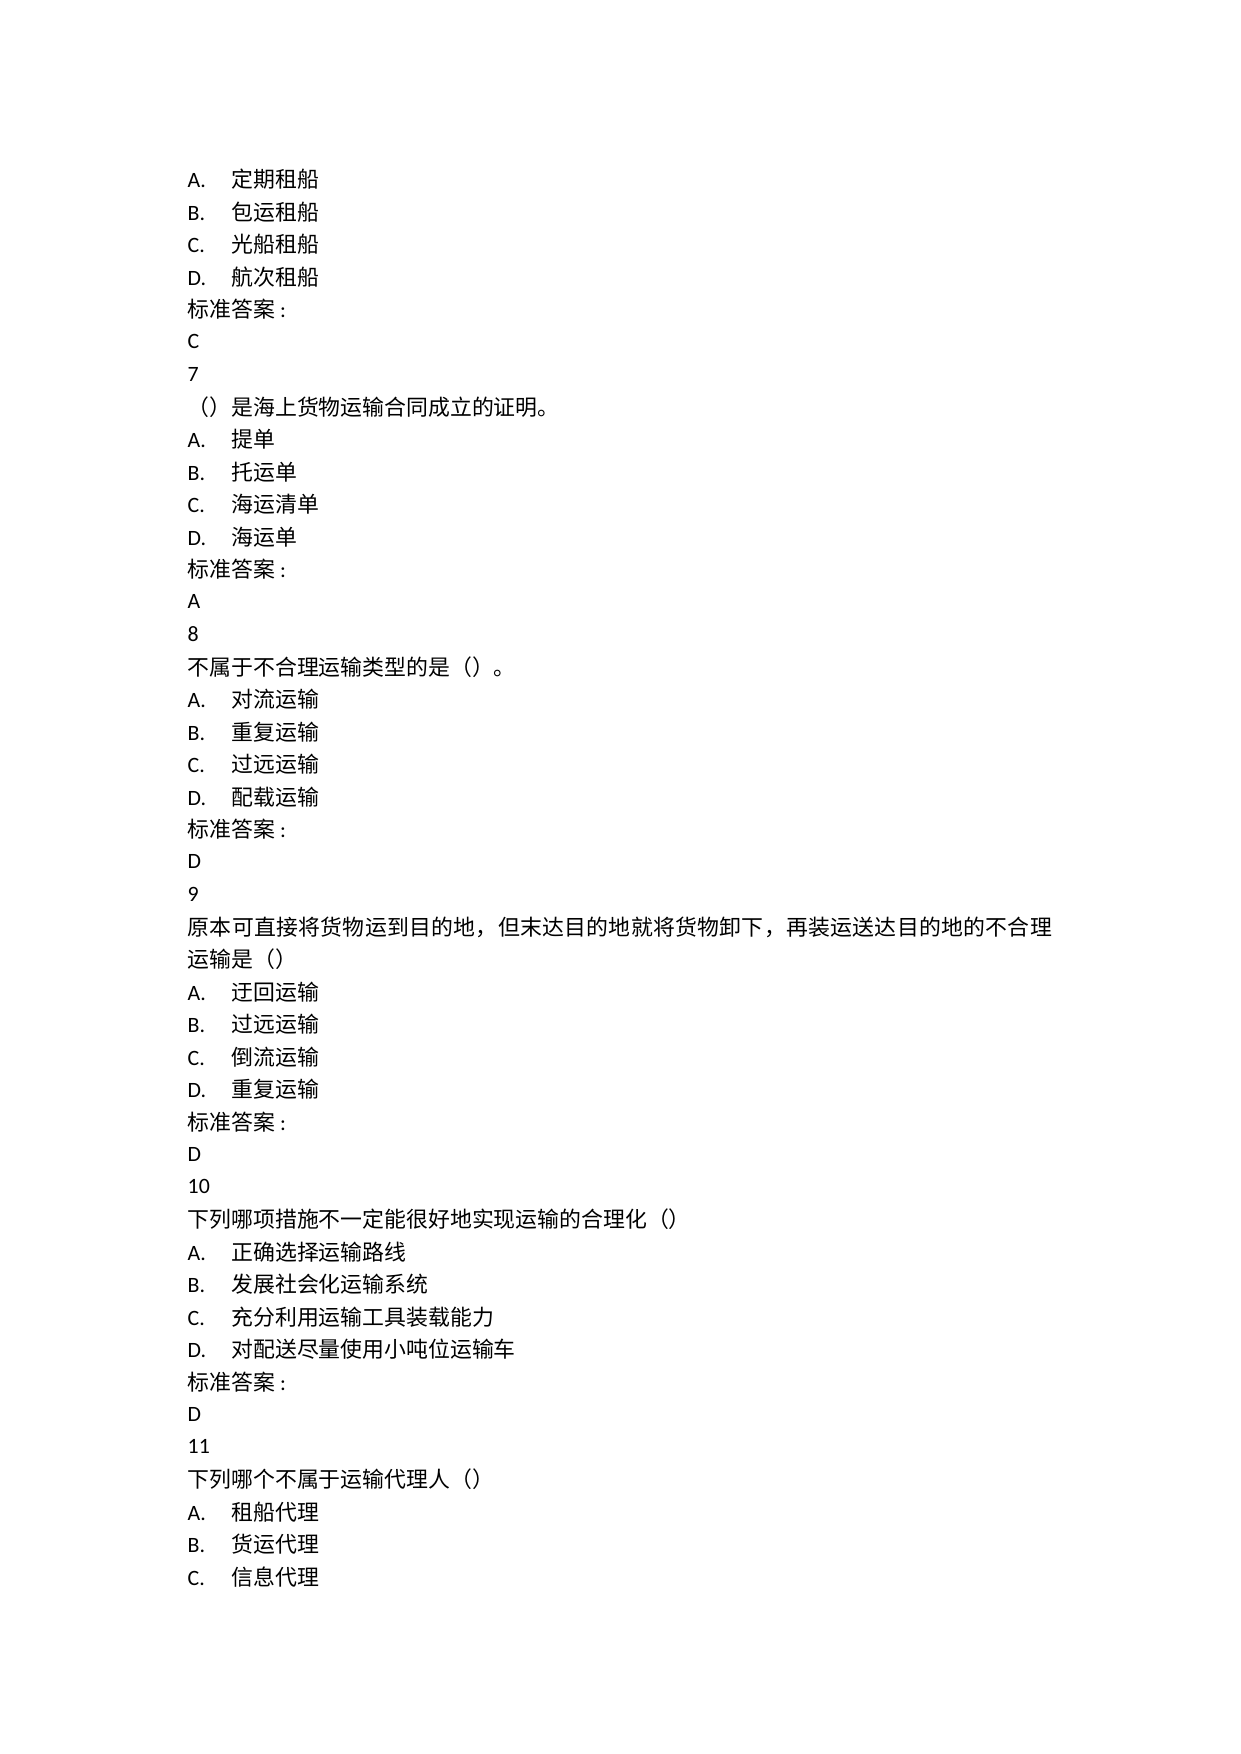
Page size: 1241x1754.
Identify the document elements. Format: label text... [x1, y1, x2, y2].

text 原本可直接将货物运到目的地，但末达目的地就将货物卸下，再装运送达目的地的不合理运输是（） [187, 909, 1053, 974]
text 9 [187, 877, 1053, 909]
text D. 重复运输 [187, 1072, 1053, 1104]
text A. 租船代理 [187, 1494, 1053, 1527]
text C. 光船租船 [187, 227, 1053, 259]
text D [187, 844, 1053, 877]
text C. 倒流运输 [187, 1039, 1053, 1072]
text （）是海上货物运输合同成立的证明。 [187, 389, 1053, 422]
text A. 迂回运输 [187, 974, 1053, 1007]
text D. 航次租船 [187, 259, 1053, 292]
text 7 [187, 357, 1053, 389]
text C [187, 324, 1053, 357]
text A. 正确选择运输路线 [187, 1234, 1053, 1267]
text C. 海运清单 [187, 487, 1053, 519]
text A. 提单 [187, 422, 1053, 454]
text D. 配载运输 [187, 779, 1053, 812]
text C. 过远运输 [187, 747, 1053, 779]
text 标准答案 : [187, 1104, 1053, 1137]
text 标准答案 : [187, 292, 1053, 324]
text 标准答案 : [187, 1364, 1053, 1397]
text C. 信息代理 [187, 1559, 1053, 1592]
text 下列哪项措施不一定能很好地实现运输的合理化（） [187, 1202, 1053, 1234]
text 10 [187, 1169, 1053, 1202]
text 不属于不合理运输类型的是（）。 [187, 649, 1053, 682]
text B. 托运单 [187, 454, 1053, 487]
text 11 [187, 1429, 1053, 1462]
text 下列哪个不属于运输代理人（） [187, 1462, 1053, 1494]
text 8 [187, 617, 1053, 649]
text 标准答案 : [187, 552, 1053, 584]
text D [187, 1137, 1053, 1169]
text B. 包运租船 [187, 194, 1053, 227]
text C. 充分利用运输工具装载能力 [187, 1299, 1053, 1332]
text D. 海运单 [187, 519, 1053, 552]
text D [187, 1397, 1053, 1429]
text 标准答案 : [187, 812, 1053, 844]
text B. 发展社会化运输系统 [187, 1267, 1053, 1299]
text B. 货运代理 [187, 1527, 1053, 1559]
text B. 过远运输 [187, 1007, 1053, 1039]
text A. 对流运输 [187, 682, 1053, 714]
text B. 重复运输 [187, 714, 1053, 747]
text A [187, 584, 1053, 617]
text A. 定期租船 [187, 162, 1053, 194]
text D. 对配送尽量使用小吨位运输车 [187, 1332, 1053, 1364]
